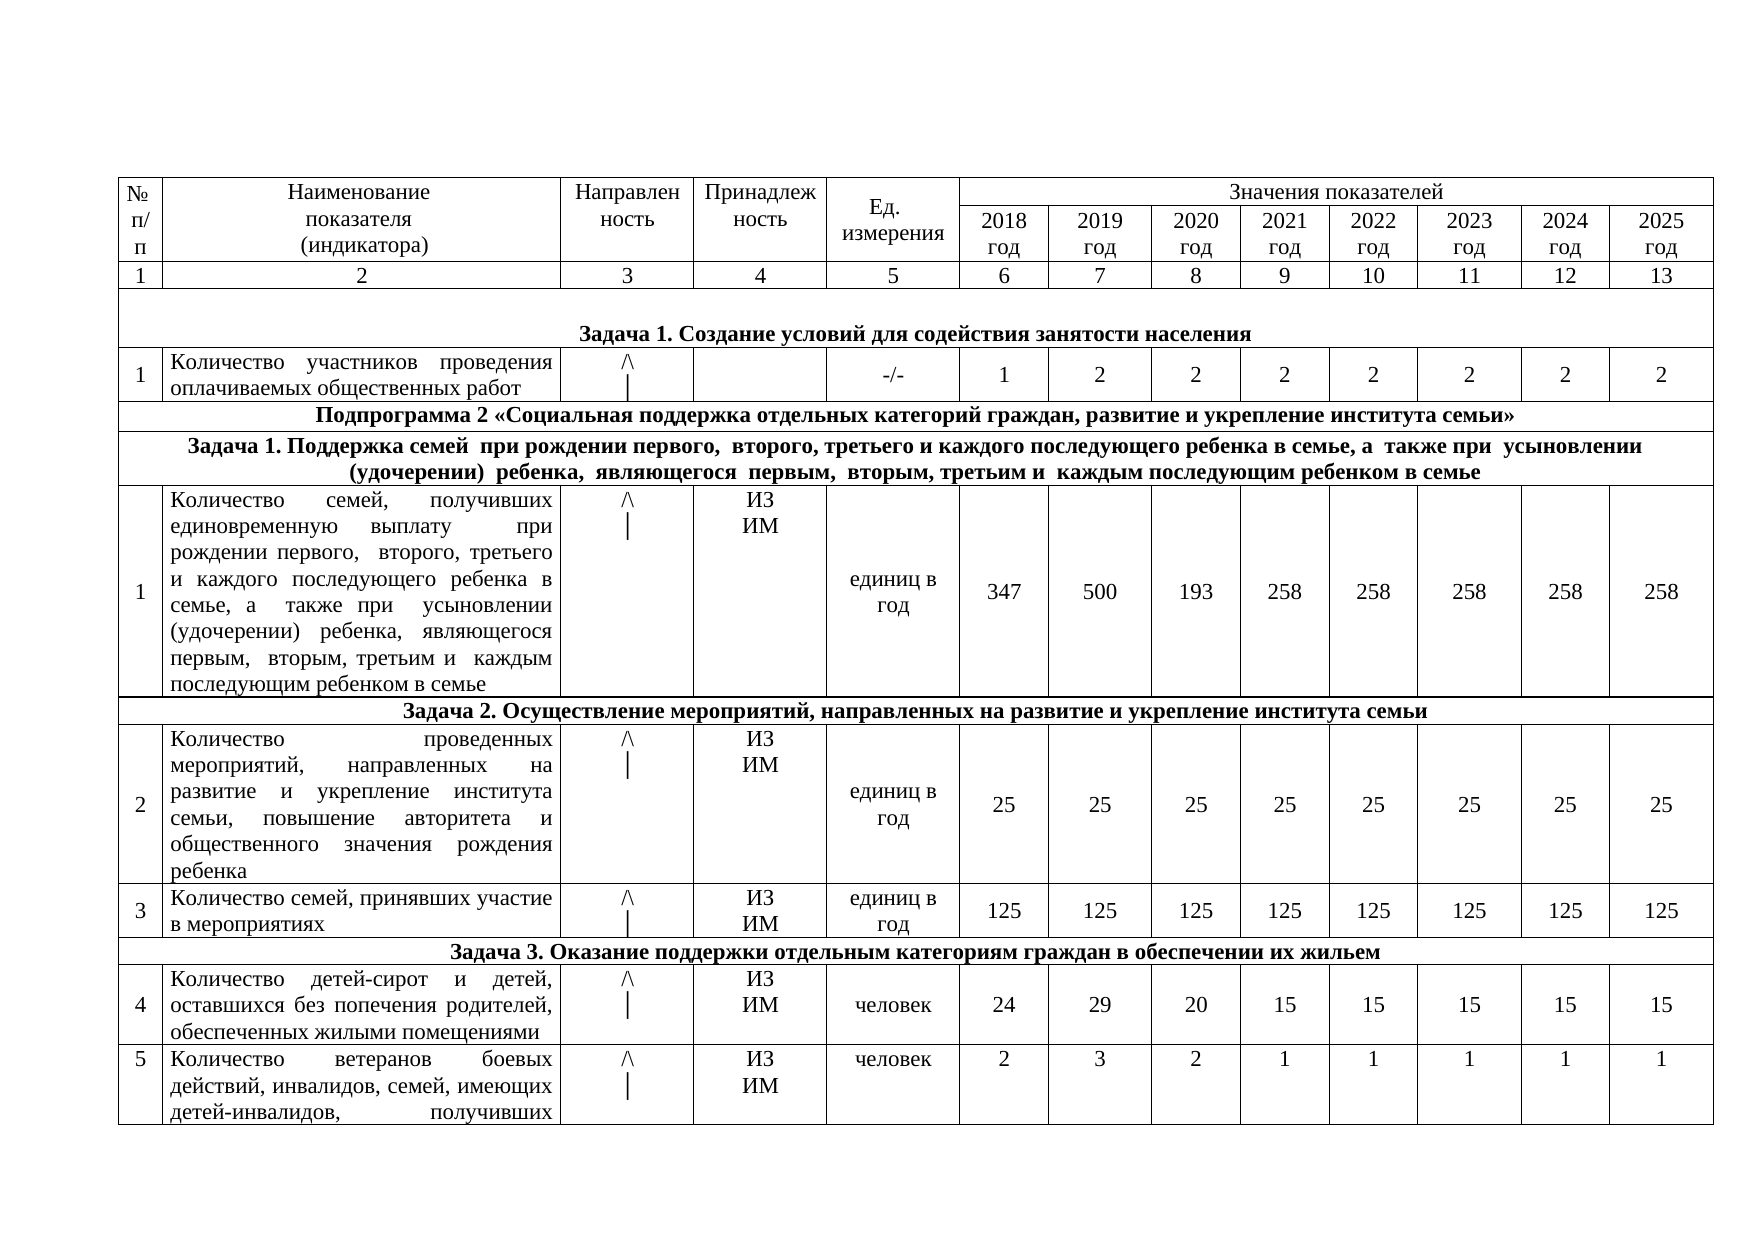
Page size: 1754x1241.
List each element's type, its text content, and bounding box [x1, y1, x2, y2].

table_cell Задача 1. Создание условий для содействия занятости населения [119, 289, 1713, 347]
table_cell -/- [827, 348, 959, 401]
table_cell 2 [1241, 348, 1329, 401]
table_cell 2023 год [1418, 206, 1521, 261]
table_cell 125 [1610, 884, 1713, 937]
table_cell человек [827, 1045, 959, 1124]
table_cell /\ │ [561, 1045, 693, 1124]
table_cell 29 [1049, 965, 1151, 1044]
table_cell 2 [1049, 348, 1151, 401]
table_cell 2019 год [1049, 206, 1151, 261]
table_cell 3 [1049, 1045, 1151, 1124]
table_cell Подпрограмма 2 «Социальная поддержка отдельных категорий граждан, развитие и укрепление института семьи» [119, 402, 1713, 431]
table_cell ИЗ ИМ [694, 965, 826, 1044]
table_cell 1 [1330, 1045, 1417, 1124]
table_cell 5 [827, 262, 959, 288]
table_cell 2021 год [1241, 206, 1329, 261]
table_cell 2 [1522, 348, 1609, 401]
table_cell Задача 1. Поддержка семей при рождении первого, второго, третьего и каждого последующего ребенка в семье, а также при усыновлении (удочерении) ребенка, являющегося первым, вторым, третьим и каждым последующим ребенком в семье [119, 432, 1713, 484]
table_cell 24 [960, 965, 1048, 1044]
table_cell 125 [960, 884, 1048, 937]
table_cell 4 [694, 262, 826, 288]
table_cell 2 [163, 262, 560, 288]
table_cell 500 [1049, 486, 1151, 696]
table_header Значения показателей [960, 178, 1713, 204]
table_cell единиц в год [827, 486, 959, 696]
table_cell 2 [1152, 348, 1240, 401]
table_cell единиц в год [827, 725, 959, 883]
table_cell Количество проведенных мероприятий, направленных на развитие и укрепление института семьи, повышение авторитета и общественного значения рождения ребенка [163, 725, 560, 883]
table_cell 15 [1241, 965, 1329, 1044]
table_cell /\ │ [561, 884, 693, 937]
table_cell 25 [1418, 725, 1521, 883]
table_cell 2018 год [960, 206, 1048, 261]
table_cell 8 [1152, 262, 1240, 288]
table_cell 13 [1610, 262, 1713, 288]
table_cell 7 [1049, 262, 1151, 288]
table_cell 1 [119, 348, 162, 401]
table_cell 12 [1522, 262, 1609, 288]
table_cell Количество детей-сирот и детей, оставшихся без попечения родителей, обеспеченных жилыми помещениями [163, 965, 560, 1044]
table_cell 25 [1522, 725, 1609, 883]
table_cell [694, 348, 826, 401]
table_cell 10 [1330, 262, 1417, 288]
table_cell 15 [1610, 965, 1713, 1044]
table_cell /\ │ [561, 348, 693, 401]
table_cell 125 [1330, 884, 1417, 937]
table_cell единиц в год [827, 884, 959, 937]
table_cell 25 [1330, 725, 1417, 883]
table_cell 15 [1522, 965, 1609, 1044]
table_cell 1 [119, 486, 162, 696]
table_cell 258 [1241, 486, 1329, 696]
table_cell 25 [960, 725, 1048, 883]
table_cell 258 [1330, 486, 1417, 696]
table_cell человек [827, 965, 959, 1044]
table_cell Количество семей, получивших единовременную выплату при рождении первого, второго, третьего и каждого последующего ребенка в семье, а также при усыновлении (удочерении) ребенка, являющегося первым, вторым, третьим и каждым последующим ребенком в семье [163, 486, 560, 696]
table_cell ИЗ ИМ [694, 884, 826, 937]
table_cell 125 [1418, 884, 1521, 937]
table_cell Задача 2. Осуществление мероприятий, направленных на развитие и укрепление института семьи [119, 698, 1713, 724]
table_cell /\ │ [561, 486, 693, 696]
table_cell 2 [960, 1045, 1048, 1124]
table_cell 2 [1610, 348, 1713, 401]
table_cell Задача 3. Оказание поддержки отдельным категориям граждан в обеспечении их жильем [119, 938, 1713, 964]
table_cell 15 [1418, 965, 1521, 1044]
table_cell 1 [1522, 1045, 1609, 1124]
table_cell 2 [1152, 1045, 1240, 1124]
table_cell 25 [1610, 725, 1713, 883]
table_header Направленность [561, 178, 693, 261]
table_cell 125 [1152, 884, 1240, 937]
table_cell 3 [119, 884, 162, 937]
table_cell 2022 год [1330, 206, 1417, 261]
table_cell 347 [960, 486, 1048, 696]
table_cell 1 [1418, 1045, 1521, 1124]
table_cell Количество семей, принявших участие в мероприятиях [163, 884, 560, 937]
table_cell Количество участников проведения оплачиваемых общественных работ [163, 348, 560, 401]
table_cell 4 [119, 965, 162, 1044]
table_cell 2020 год [1152, 206, 1240, 261]
table_cell 25 [1152, 725, 1240, 883]
table_cell 2024 год [1522, 206, 1609, 261]
table_cell ИЗ ИМ [694, 1045, 826, 1124]
table_header № п/п [119, 178, 162, 261]
table_cell 1 [1241, 1045, 1329, 1124]
table_header Наименование показателя (индикатора) [163, 178, 560, 261]
table_cell ИЗ ИМ [694, 486, 826, 696]
table_cell 258 [1610, 486, 1713, 696]
table_cell /\ │ [561, 965, 693, 1044]
table_header Ед. измерения [827, 178, 959, 261]
table_header Принадлежность [694, 178, 826, 261]
table_cell 125 [1241, 884, 1329, 937]
table_cell 2 [119, 725, 162, 883]
table_cell 20 [1152, 965, 1240, 1044]
table_cell /\ │ [561, 725, 693, 883]
table_cell 25 [1241, 725, 1329, 883]
table_cell 3 [561, 262, 693, 288]
table_cell 1 [960, 348, 1048, 401]
table_cell 25 [1049, 725, 1151, 883]
table_cell 125 [1049, 884, 1151, 937]
table_cell 1 [119, 262, 162, 288]
table_cell 5 [119, 1045, 162, 1124]
table_cell 1 [1610, 1045, 1713, 1124]
table_cell 2 [1330, 348, 1417, 401]
table_cell 258 [1418, 486, 1521, 696]
table_cell 2025 год [1610, 206, 1713, 261]
table_cell 11 [1418, 262, 1521, 288]
table_cell 15 [1330, 965, 1417, 1044]
table_cell ИЗ ИМ [694, 725, 826, 883]
table_cell 125 [1522, 884, 1609, 937]
table_cell 6 [960, 262, 1048, 288]
table_cell 2 [1418, 348, 1521, 401]
table_cell 9 [1241, 262, 1329, 288]
table_cell 258 [1522, 486, 1609, 696]
table_cell 193 [1152, 486, 1240, 696]
